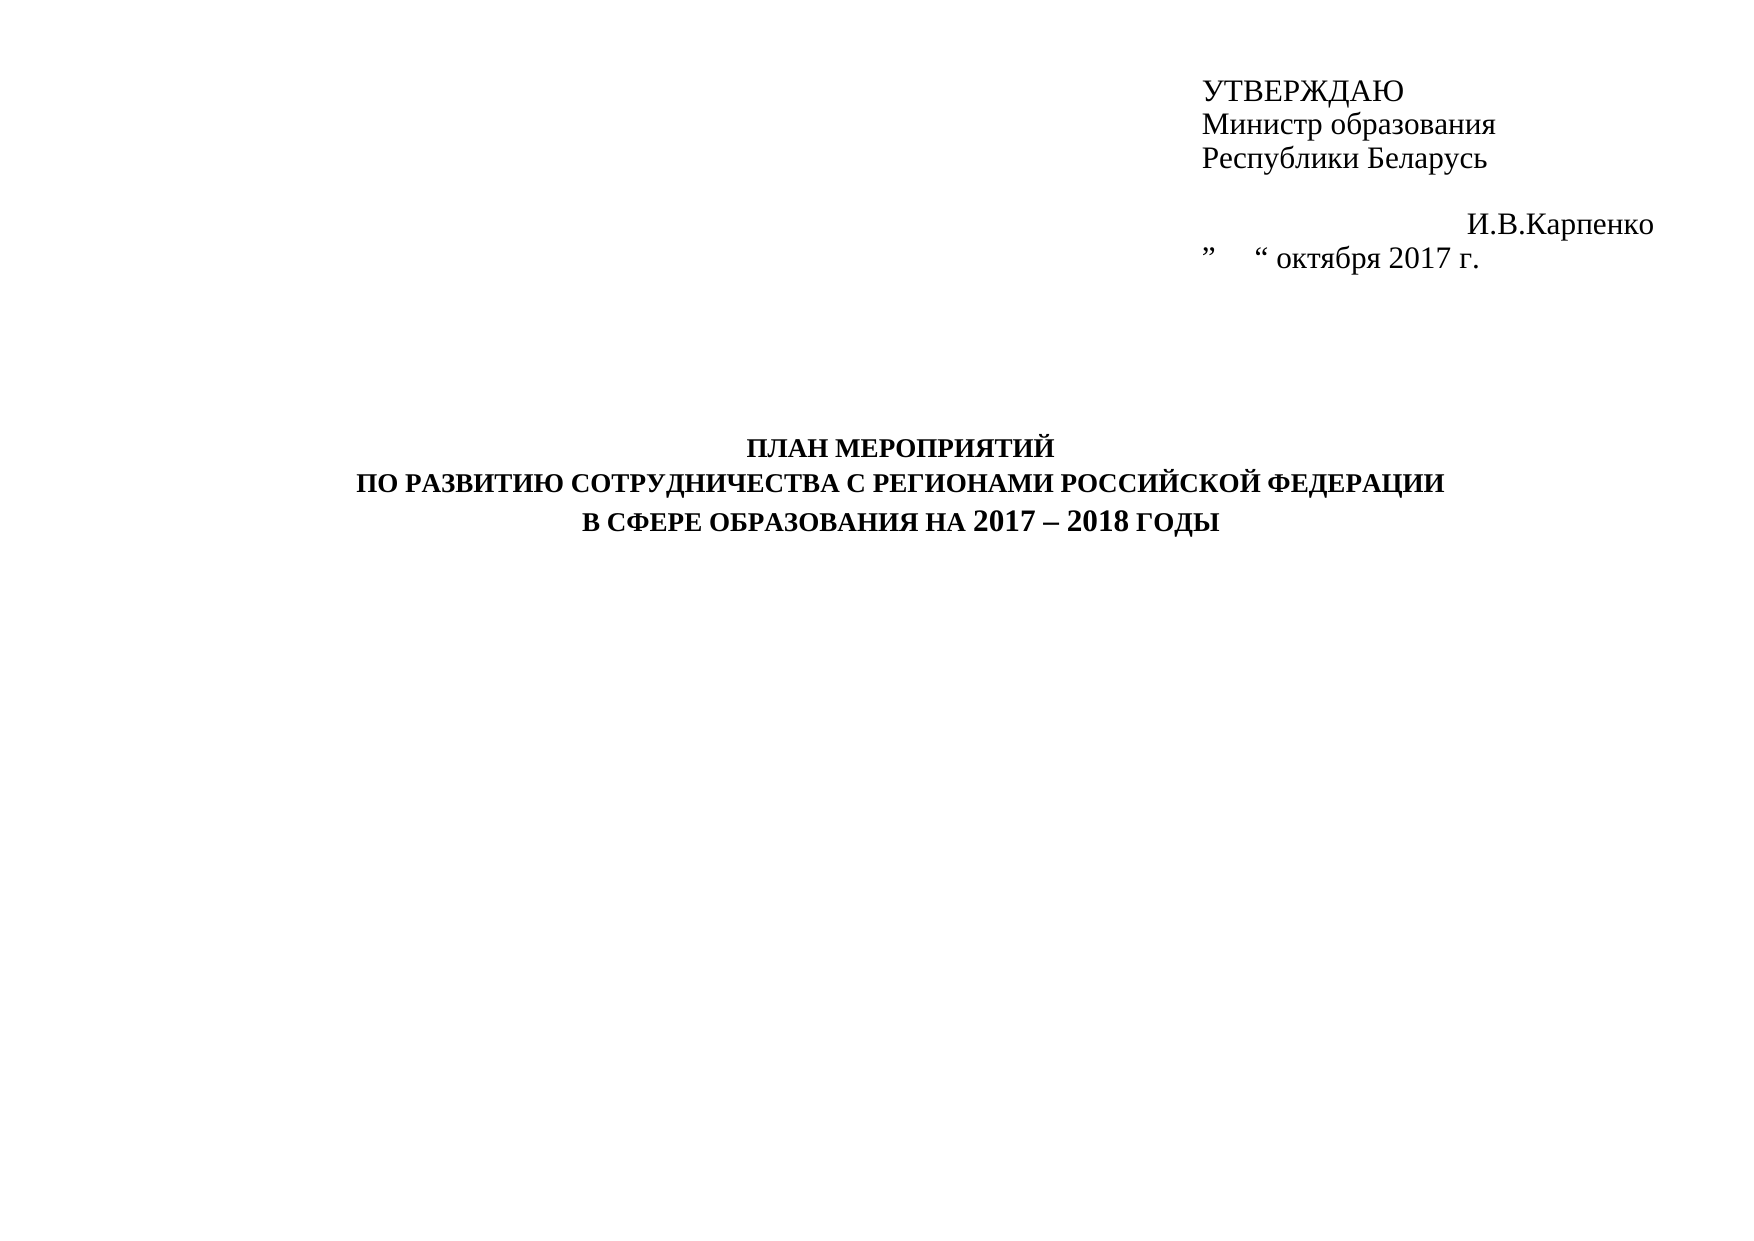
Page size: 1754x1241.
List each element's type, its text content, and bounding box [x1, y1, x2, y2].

text И.В.Карпенко [1202, 211, 1668, 241]
text УТВЕРЖДАЮ [1202, 78, 1668, 107]
text Министр образования [1202, 111, 1668, 141]
text ” “ октября 2017 г. [1202, 245, 1668, 274]
text ПЛАН МЕРОПРИЯТИЙ [133, 432, 1668, 463]
text Республики Беларусь [1202, 145, 1668, 174]
text В СФЕРЕ ОБРАЗОВАНИЯ НА 2017 – 2018 ГОДЫ [133, 502, 1668, 538]
text ПО РАЗВИТИЮ СОТРУДНИЧЕСТВА С РЕГИОНАМИ РОССИЙСКОЙ ФЕДЕРАЦИИ [133, 467, 1668, 498]
